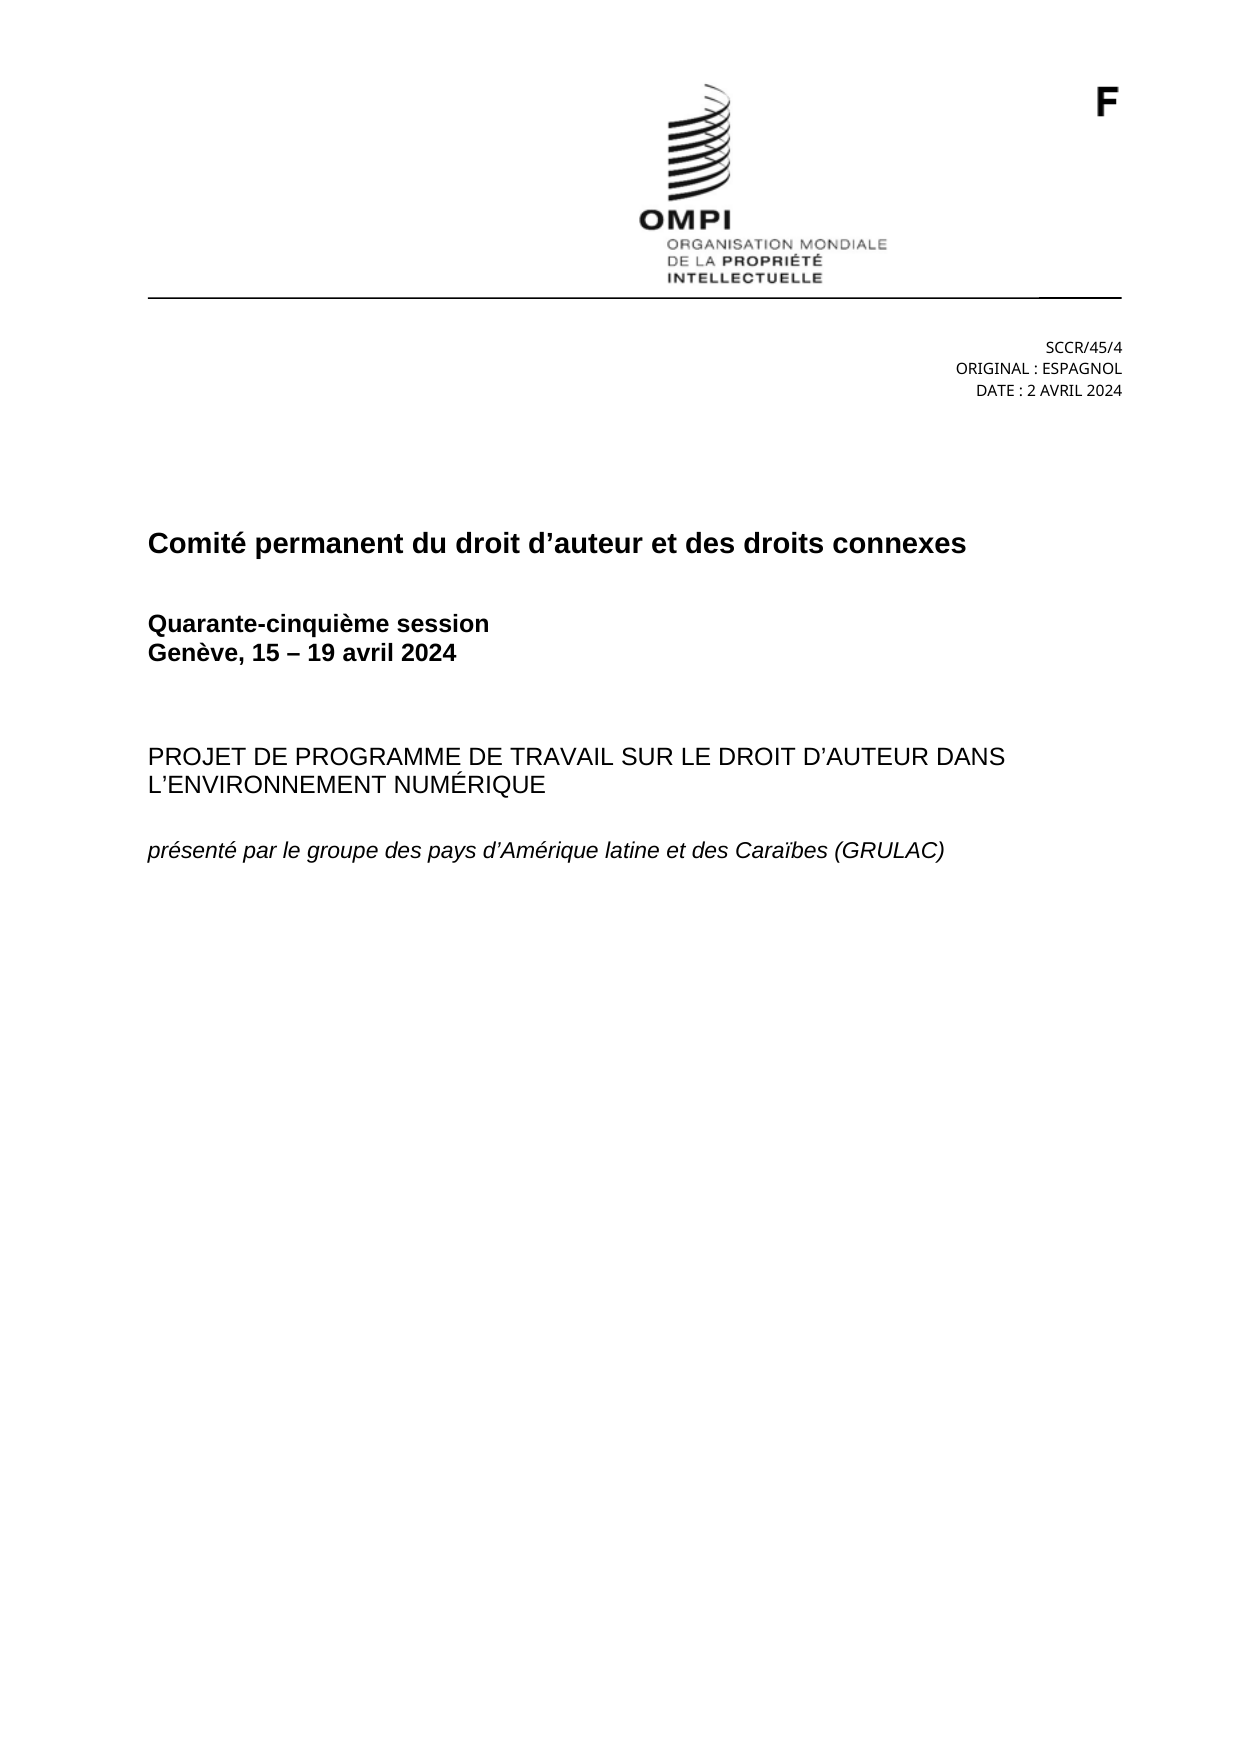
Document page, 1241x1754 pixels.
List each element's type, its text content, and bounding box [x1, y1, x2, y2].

text date : 2 avril 2024 [148, 379, 1122, 401]
text Original : espagnol [148, 358, 1122, 379]
text Comité permanent du droit d’auteur et des droits connexes [148, 526, 1122, 559]
text SCCR/45/4 [148, 337, 1122, 358]
text présenté par le groupe des pays d’Amérique latine et des Caraïbes (GRULAC) [148, 837, 1122, 863]
text Genève, 15 – 19 avril 2024 [148, 638, 1122, 667]
picture [638, 79, 1123, 298]
text Quarante-cinquième session [148, 609, 1122, 638]
text Projet de programme de travail sur le droit d’auteur dans l’environnement numérique [148, 742, 1122, 799]
